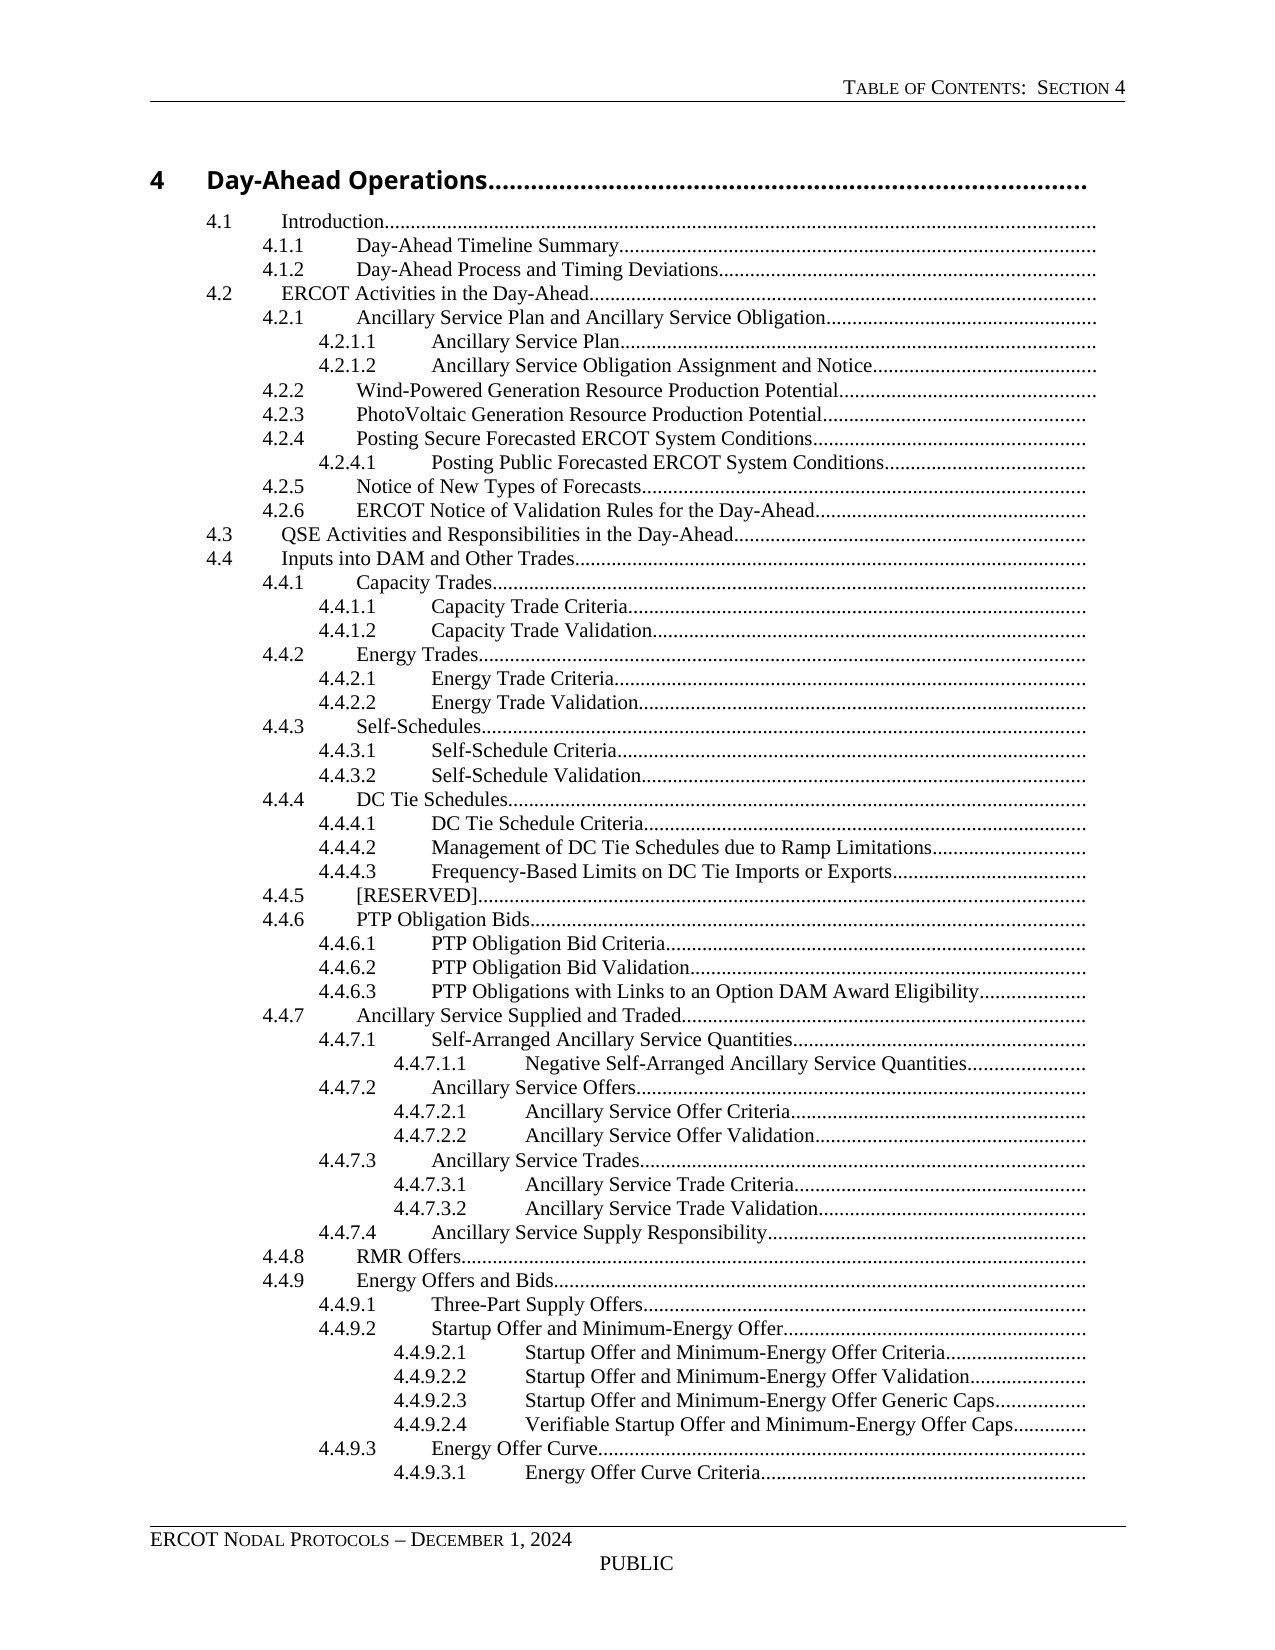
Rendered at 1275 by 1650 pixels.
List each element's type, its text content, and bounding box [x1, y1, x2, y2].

text 4.4.1.2 Capacity Trade Validation 4-17 [319, 618, 1050, 642]
text 4.4.4.2 Management of DC Tie Schedules due to Ramp Limitations 4-25 [319, 835, 1050, 859]
text 4.4.9.3 Energy Offer Curve 4-57 [319, 1436, 1050, 1460]
text 4.2.5 Notice of New Types of Forecasts 4-15 [262, 474, 1050, 498]
text 4.4.2 Energy Trades 4-18 [262, 642, 1050, 666]
text 4.2.1.1 Ancillary Service Plan 4-5 [319, 329, 1050, 353]
text 4.4 Inputs into DAM and Other Trades 4-17 [206, 546, 1050, 570]
text 4.4.4.1 DC Tie Schedule Criteria 4-25 [319, 811, 1050, 835]
text 4.4.9.2 Startup Offer and Minimum-Energy Offer 4-53 [319, 1316, 1050, 1340]
text 4.4.8 RMR Offers 4-51 [262, 1244, 1050, 1268]
text 4.4.7.1 Self-Arranged Ancillary Service Quantities 4-30 [319, 1027, 1050, 1051]
text 4.4.7.3 Ancillary Service Trades 4-43 [319, 1147, 1050, 1172]
text 4.4.7.3.1 Ancillary Service Trade Criteria 4-48 [394, 1172, 1050, 1196]
text 4.2.1 Ancillary Service Plan and Ancillary Service Obligation 4-5 [262, 305, 1050, 329]
text 4.1.1 Day-Ahead Timeline Summary 4-1 [262, 233, 1050, 257]
text 4.4.9 Energy Offers and Bids 4-52 [262, 1268, 1050, 1292]
text 4.4.6.2 PTP Obligation Bid Validation 4-28 [319, 955, 1050, 979]
text 4.4.5 [RESERVED] 4-26 [262, 883, 1050, 907]
text 4.2.1.2 Ancillary Service Obligation Assignment and Notice 4-6 [319, 353, 1050, 377]
text 4.4.9.1 Three-Part Supply Offers 4-52 [319, 1292, 1050, 1316]
text 4.4.7.2 Ancillary Service Offers 4-33 [319, 1075, 1050, 1099]
text 4.4.7 Ancillary Service Supplied and Traded 4-30 [262, 1003, 1050, 1027]
text 4.4.9.2.1 Startup Offer and Minimum-Energy Offer Criteria 4-53 [394, 1340, 1050, 1364]
text 4.1 Introduction 4-1 [206, 209, 1050, 233]
text 4.4.7.2.2 Ancillary Service Offer Validation 4-41 [394, 1123, 1050, 1147]
text 4.4.9.2.4 Verifiable Startup Offer and Minimum-Energy Offer Caps 4-57 [394, 1412, 1050, 1436]
text 4.2.4 Posting Secure Forecasted ERCOT System Conditions 4-13 [262, 426, 1050, 450]
text 4.4.4 DC Tie Schedules 4-20 [262, 787, 1050, 811]
text 4.4.2.1 Energy Trade Criteria 4-18 [319, 666, 1050, 690]
text 4.4.9.3.1 Energy Offer Curve Criteria 4-58 [394, 1460, 1050, 1484]
text 4.2.6 ERCOT Notice of Validation Rules for the Day-Ahead 4-16 [262, 498, 1050, 522]
text 4.3 QSE Activities and Responsibilities in the Day-Ahead 4-16 [206, 522, 1050, 546]
text 4.4.9.2.3 Startup Offer and Minimum-Energy Offer Generic Caps 4-55 [394, 1388, 1050, 1412]
text 4.4.9.2.2 Startup Offer and Minimum-Energy Offer Validation 4-54 [394, 1364, 1050, 1388]
text 4.4.1 Capacity Trades 4-17 [262, 570, 1050, 594]
text 4.1.2 Day-Ahead Process and Timing Deviations 4-3 [262, 257, 1050, 281]
text 4.4.2.2 Energy Trade Validation 4-19 [319, 690, 1050, 714]
text 4.4.7.3.2 Ancillary Service Trade Validation 4-49 [394, 1196, 1050, 1220]
text 4.2 ERCOT Activities in the Day-Ahead 4-5 [206, 281, 1050, 305]
text 4.4.3.1 Self-Schedule Criteria 4-20 [319, 738, 1050, 762]
text 4.2.2 Wind-Powered Generation Resource Production Potential 4-7 [262, 377, 1050, 402]
text 4.4.3.2 Self-Schedule Validation 4-20 [319, 762, 1050, 787]
text 4.4.1.1 Capacity Trade Criteria 4-17 [319, 594, 1050, 618]
text 4.4.6 PTP Obligation Bids 4-26 [262, 907, 1050, 931]
text 4.4.4.3 Frequency-Based Limits on DC Tie Imports or Exports 4-26 [319, 859, 1050, 883]
text 4.4.3 Self-Schedules 4-19 [262, 714, 1050, 738]
text 4.4.6.1 PTP Obligation Bid Criteria 4-26 [319, 931, 1050, 955]
text 4.4.7.1.1 Negative Self-Arranged Ancillary Service Quantities 4-32 [394, 1051, 1050, 1075]
text 4.2.3 PhotoVoltaic Generation Resource Production Potential 4-10 [262, 402, 1050, 426]
text 4.4.6.3 PTP Obligations with Links to an Option DAM Award Eligibility 4-29 [319, 979, 1050, 1003]
text 4.4.7.4 Ancillary Service Supply Responsibility 4-50 [319, 1220, 1050, 1244]
text 4.2.4.1 Posting Public Forecasted ERCOT System Conditions 4-15 [319, 450, 1050, 474]
text 4.4.7.2.1 Ancillary Service Offer Criteria 4-38 [394, 1099, 1050, 1123]
text 4 Day-Ahead Operations 4-1 [150, 162, 1050, 197]
